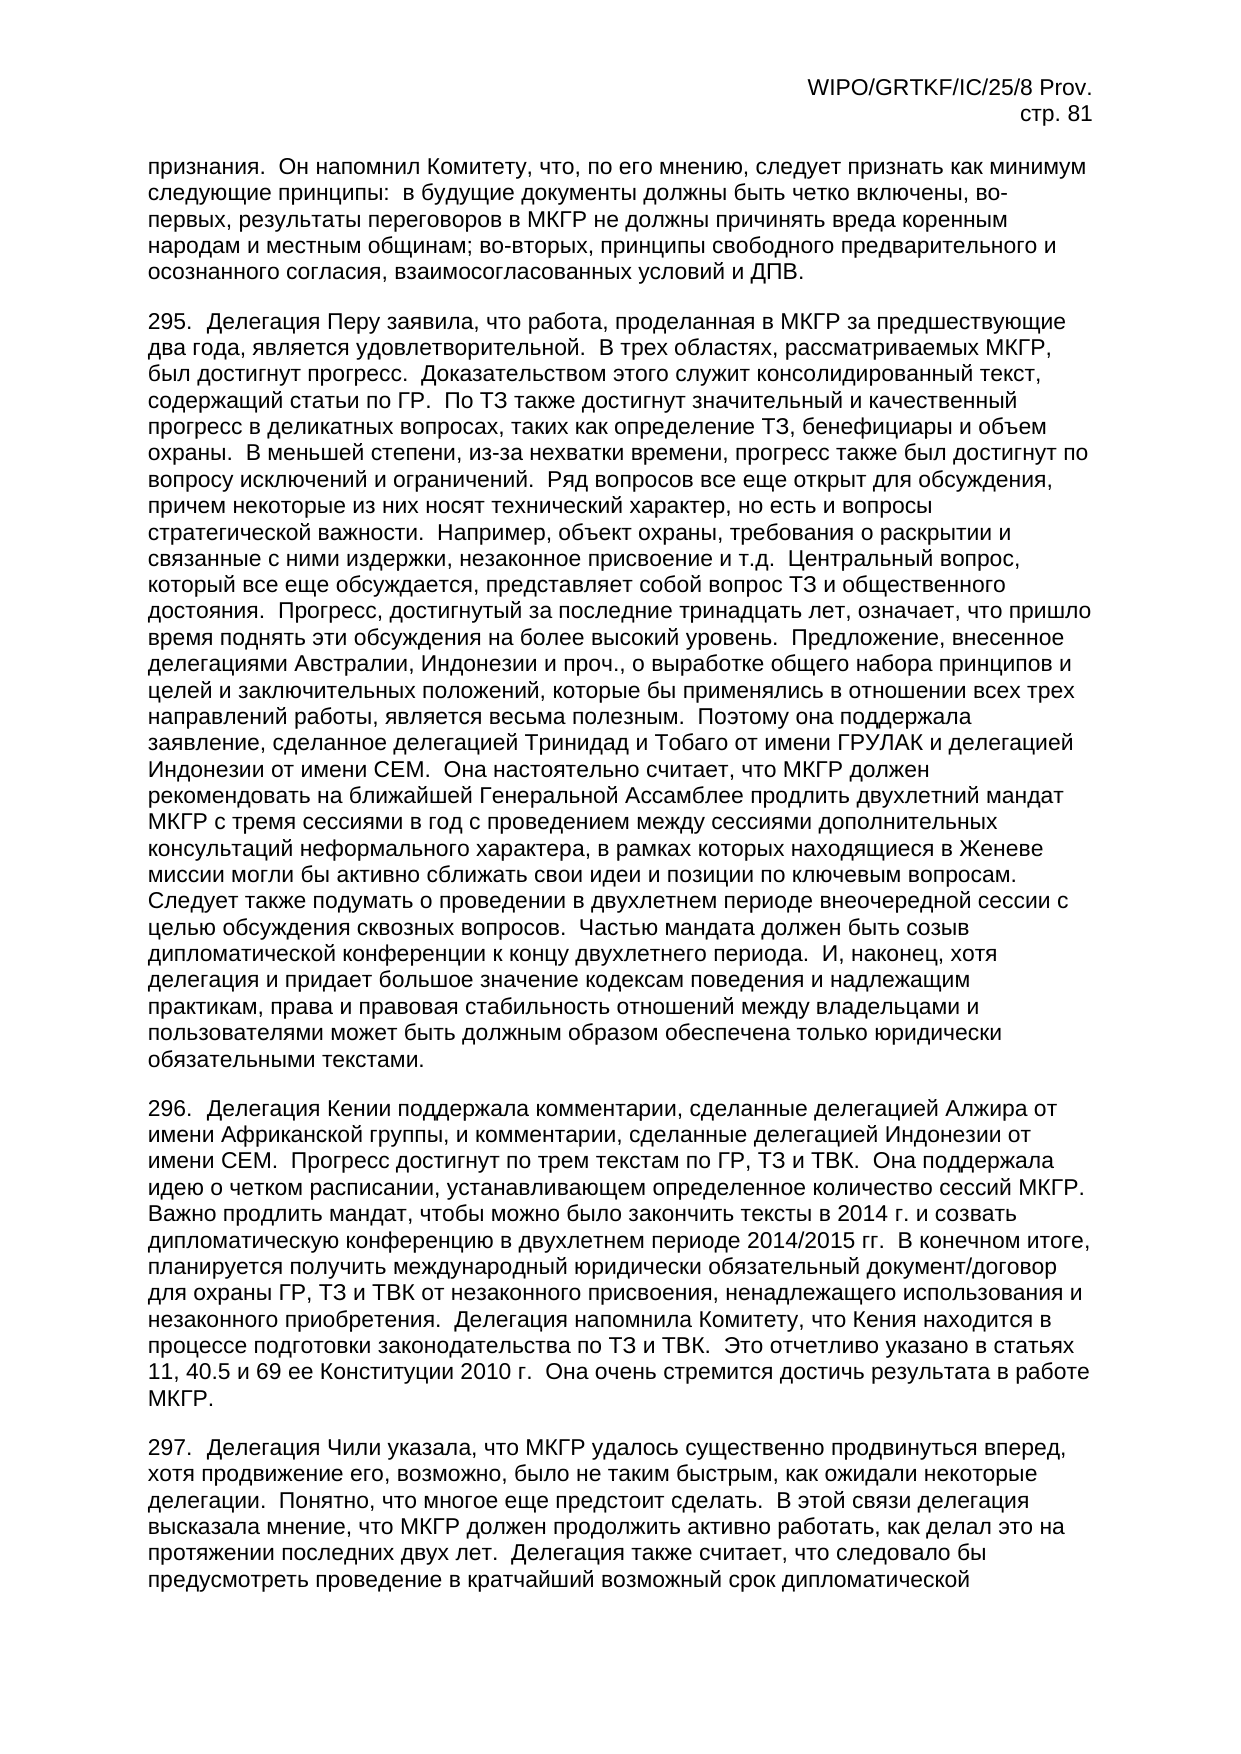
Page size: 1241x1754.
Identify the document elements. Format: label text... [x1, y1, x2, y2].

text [148, 153, 1093, 285]
text Делегация Кении поддержала комментарии, сделанные делегацией Алжира от имени Африканской группы, и комментарии, сделанные делегацией Индонезии от имени СЕМ. Прогресс достигнут по трем текстам по ГР, ТЗ и ТВК. Она поддержала идею о четком расписании, устанавливающем определенное количество сессий МКГР. Важно продлить мандат, чтобы можно было закончить тексты в 2014 г. и созвать дипломатическую конференцию в двухлетнем периоде 2014/2015 гг. В конечном итоге, планируется получить международный юридически обязательный документ/договор для охраны ГР, ТЗ и ТВК от незаконного присвоения, ненадлежащего использования и незаконного приобретения. Делегация напомнила Комитету, что Кения находится в процессе подготовки законодательства по ТЗ и ТВК. Это отчетливо указано в статьях 11, 40.5 и 69 ее Конституции 2010 г. Она очень стремится достичь результата в работе МКГР. [148, 1095, 1093, 1411]
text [148, 1434, 1093, 1592]
text Делегация Перу заявила, что работа, проделанная в МКГР за предшествующие два года, является удовлетворительной. В трех областях, рассматриваемых МКГР, был достигнут прогресс. Доказательством этого служит консолидированный текст, содержащий статьи по ГР. По ТЗ также достигнут значительный и качественный прогресс в деликатных вопросах, таких как определение ТЗ, бенефициары и объем охраны. В меньшей степени, из-за нехватки времени, прогресс также был достигнут по вопросу исключений и ограничений. Ряд вопросов все еще открыт для обсуждения, причем некоторые из них носят технический характер, но есть и вопросы стратегической важности. Например, объект охраны, требования о раскрытии и связанные с ними издержки, незаконное присвоение и т.д. Центральный вопрос, который все еще обсуждается, представляет собой вопрос ТЗ и общественного достояния. Прогресс, достигнутый за последние тринадцать лет, означает, что пришло время поднять эти обсуждения на более высокий уровень. Предложение, внесенное делегациями Австралии, Индонезии и проч., о выработке общего набора принципов и целей и заключительных положений, которые бы применялись в отношении всех трех направлений работы, является весьма полезным. Поэтому она поддержала заявление, сделанное делегацией Тринидад и Тобаго от имени ГРУЛАК и делегацией Индонезии от имени СЕМ. Она настоятельно считает, что МКГР должен рекомендовать на ближайшей Генеральной Ассамблее продлить двухлетний мандат МКГР с тремя сессиями в год с проведением между сессиями дополнительных консультаций неформального характера, в рамках которых находящиеся в Женеве миссии могли бы активно сближать свои идеи и позиции по ключевым вопросам. Следует также подумать о проведении в двухлетнем периоде внеочередной сессии с целью обсуждения сквозных вопросов. Частью мандата должен быть созыв дипломатической конференции к концу двухлетнего периода. И, наконец, хотя делегация и придает большое значение кодексам поведения и надлежащим практикам, права и правовая стабильность отношений между владельцами и пользователями может быть должным образом обеспечена только юридически обязательными текстами. [148, 308, 1093, 1072]
